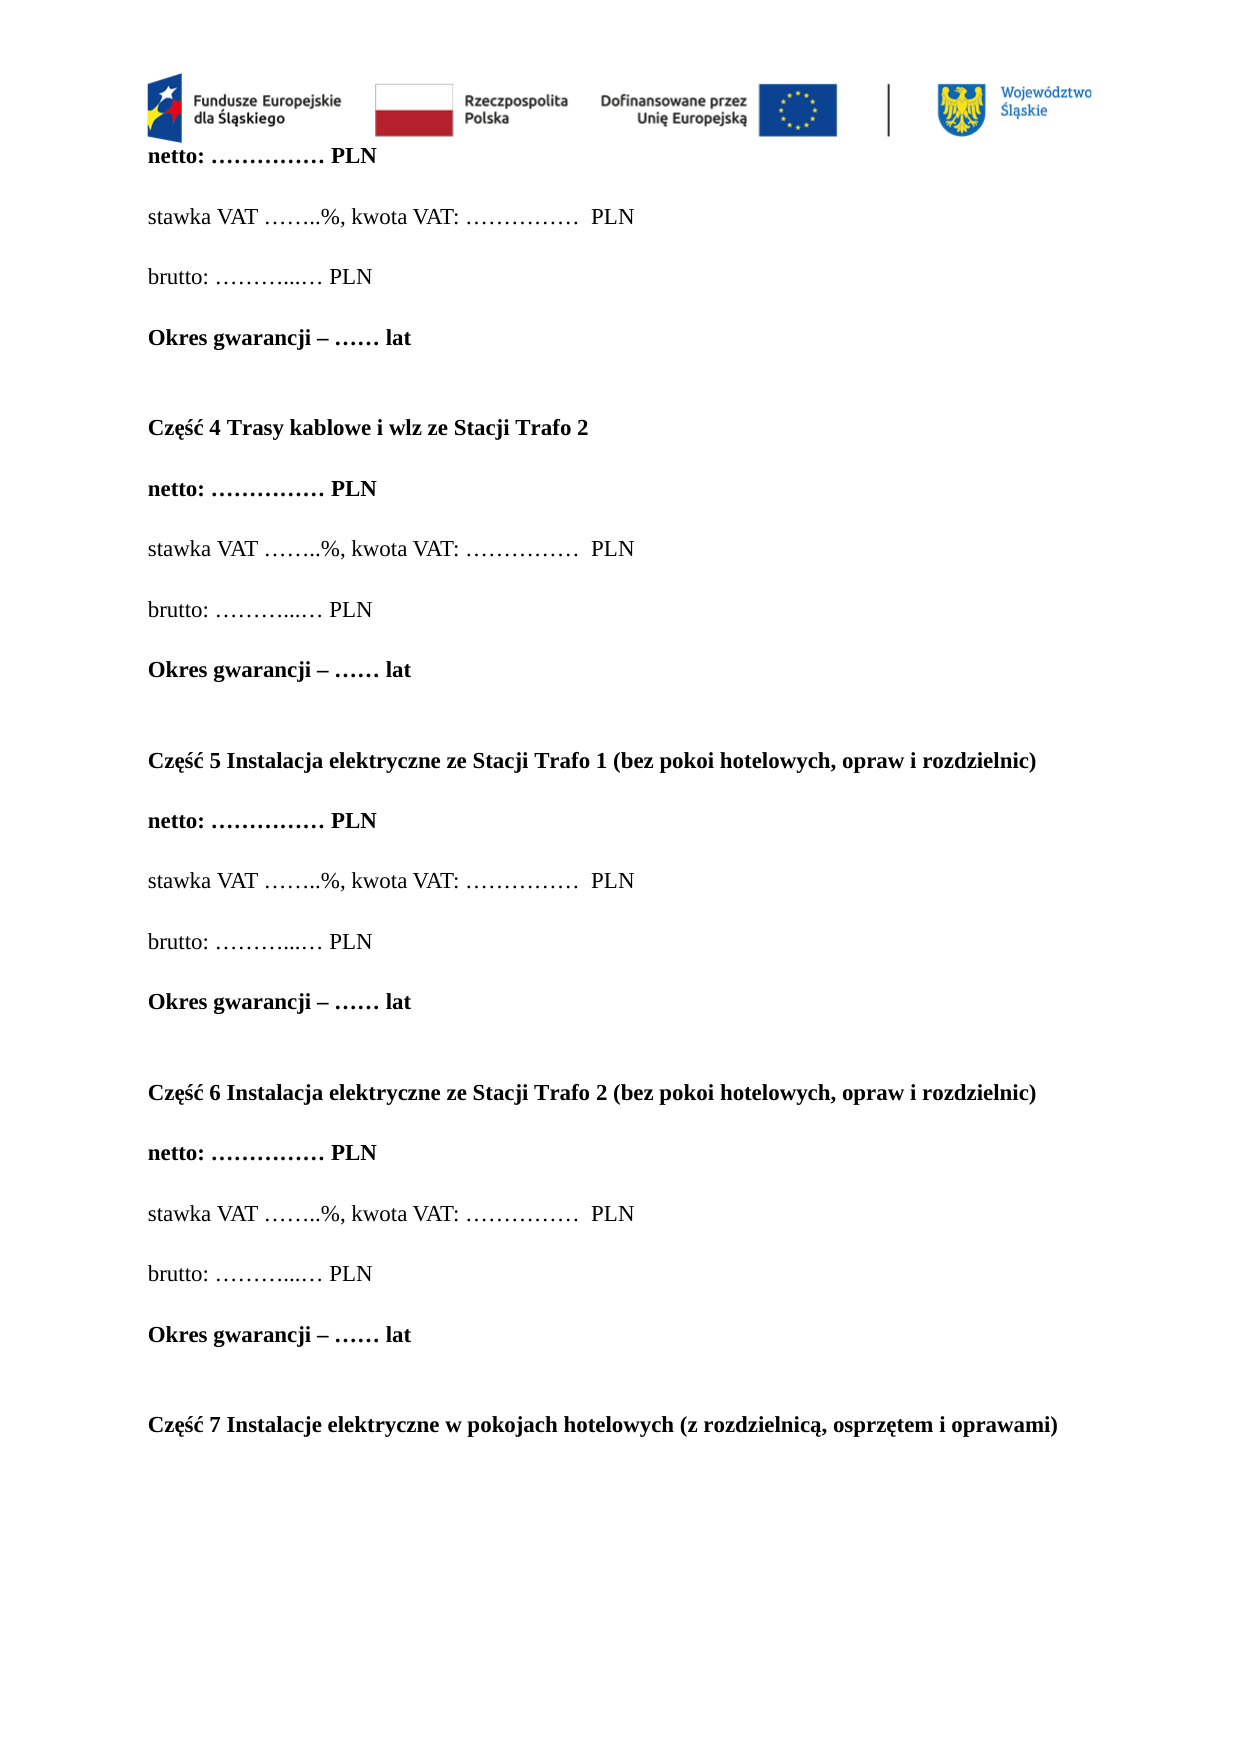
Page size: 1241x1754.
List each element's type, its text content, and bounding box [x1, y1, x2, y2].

text Część 5 Instalacja elektryczne ze Stacji Trafo 1 (bez pokoi hotelowych, opraw i rozdzielnic) [148, 747, 1093, 773]
text Okres gwarancji – …… lat [148, 988, 1093, 1015]
text netto: …………… PLN [148, 807, 1093, 833]
text stawka VAT ……..%, kwota VAT: …………… PLN [148, 867, 1093, 894]
text netto: …………… PLN [148, 475, 1093, 501]
text brutto: ………...… PLN [148, 1260, 1093, 1287]
text stawka VAT ……..%, kwota VAT: …………… PLN [148, 535, 1093, 562]
text brutto: ………...… PLN [148, 596, 1093, 622]
text brutto: ………...… PLN [148, 263, 1093, 290]
text Część 7 Instalacje elektryczne w pokojach hotelowych (z rozdzielnicą, osprzętem i oprawami) [148, 1411, 1093, 1438]
text Część 6 Instalacja elektryczne ze Stacji Trafo 2 (bez pokoi hotelowych, opraw i rozdzielnic) [148, 1079, 1093, 1105]
text stawka VAT ……..%, kwota VAT: …………… PLN [148, 1200, 1093, 1226]
text stawka VAT ……..%, kwota VAT: …………… PLN [148, 203, 1093, 229]
text brutto: ………...… PLN [148, 928, 1093, 954]
text Część 4 Trasy kablowe i wlz ze Stacji Trafo 2 [148, 414, 1093, 441]
text Okres gwarancji – …… lat [148, 324, 1093, 350]
text Okres gwarancji – …… lat [148, 656, 1093, 682]
picture [147, 73, 1092, 143]
text netto: …………… PLN [148, 1139, 1093, 1166]
text netto: …………… PLN [148, 142, 1093, 169]
text Okres gwarancji – …… lat [148, 1321, 1093, 1347]
